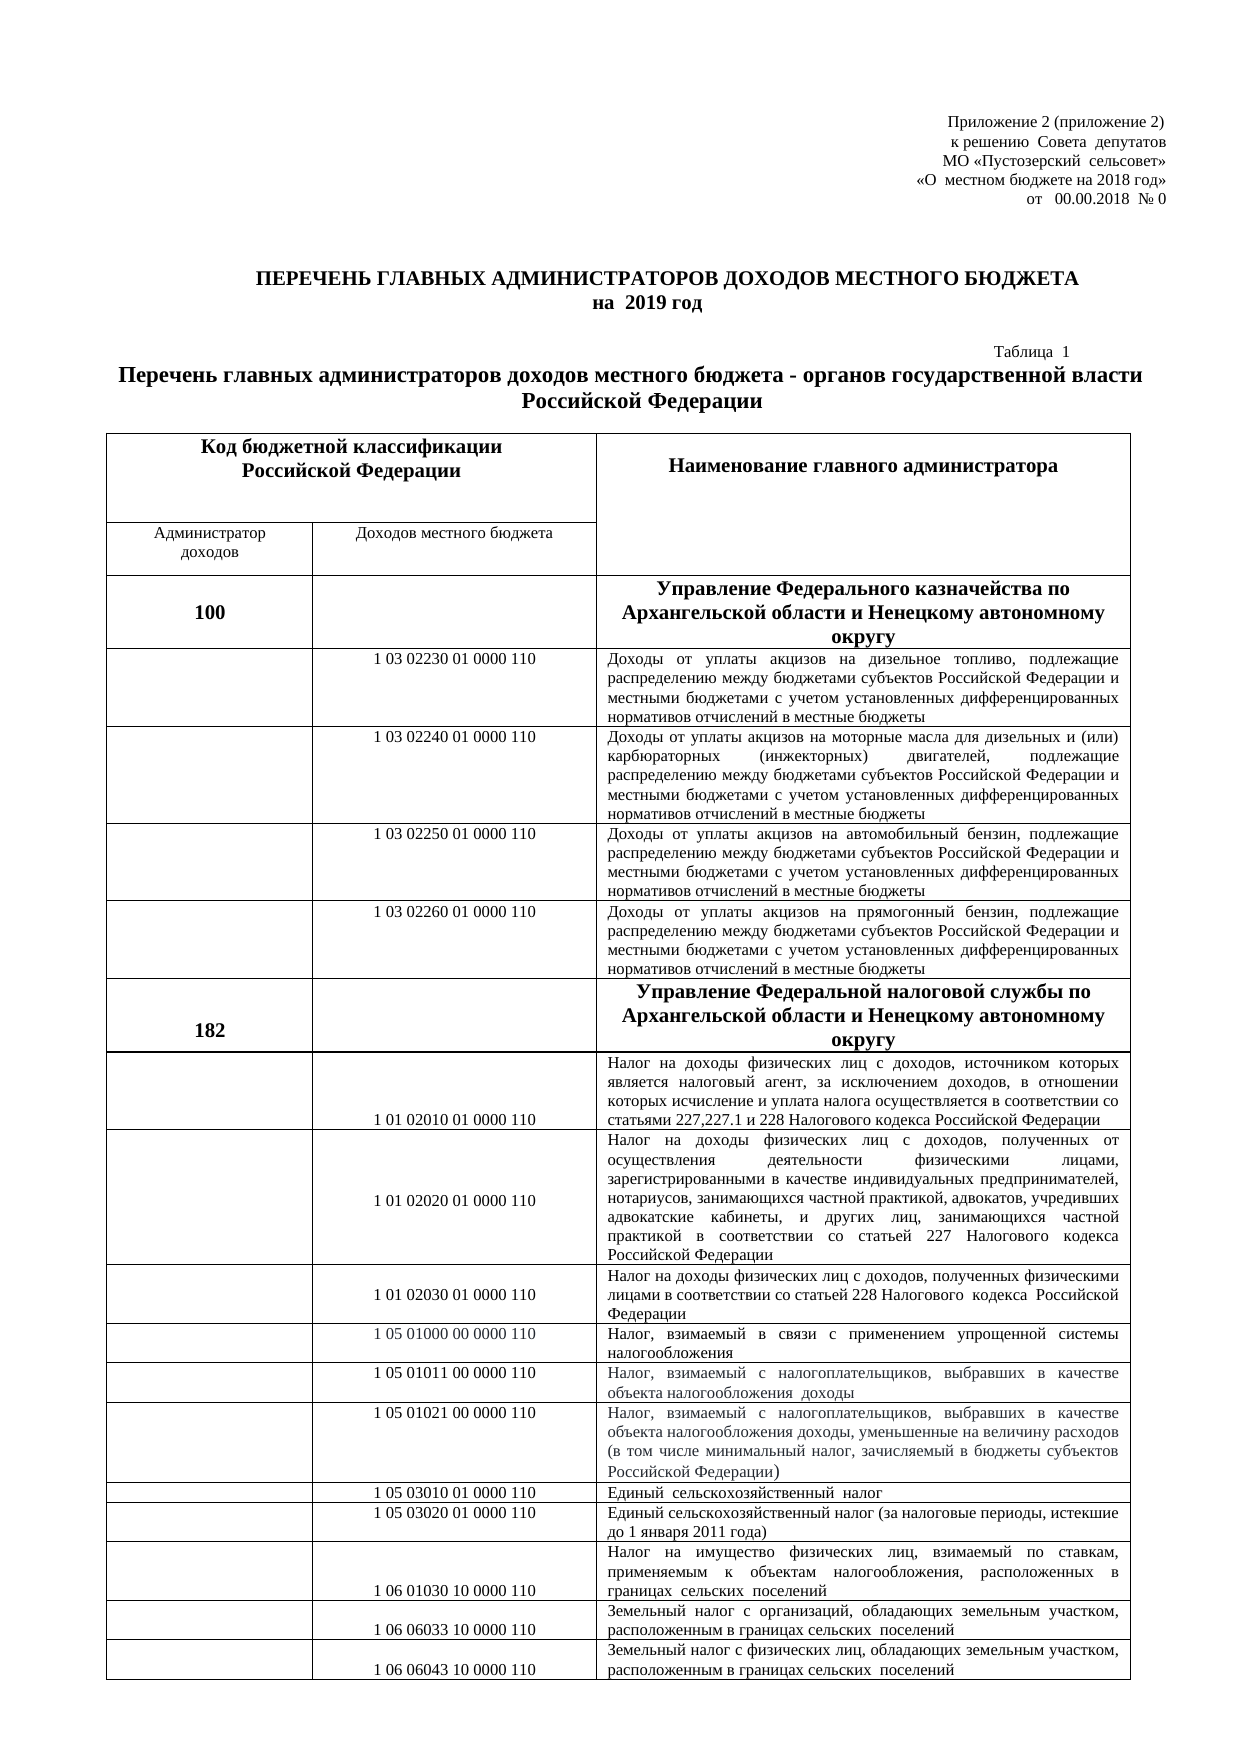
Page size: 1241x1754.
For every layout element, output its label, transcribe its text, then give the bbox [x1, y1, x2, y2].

table_cell [107, 824, 312, 900]
table_cell Земельный налог с организаций, обладающих земельным участком, расположенным в границах сельских поселений [597, 1601, 1130, 1639]
table_cell [107, 1503, 312, 1541]
text «О местном бюджете на 2018 год» [118, 170, 1166, 189]
table_cell 1 06 06043 10 0000 110 [313, 1640, 596, 1678]
table_cell [107, 1403, 312, 1482]
table_cell Доходы от уплаты акцизов на моторные масла для дизельных и (или) карбюраторных (инжекторных) двигателей, подлежащие распределению между бюджетами субъектов Российской Федерации и местными бюджетами с учетом установленных дифференцированных нормативов отчислений в местные бюджеты [597, 727, 1130, 823]
table_cell [107, 727, 312, 823]
table_cell Доходы от уплаты акцизов на прямогонный бензин, подлежащие распределению между бюджетами субъектов Российской Федерации и местными бюджетами с учетом установленных дифференцированных нормативов отчислений в местные бюджеты [597, 901, 1130, 978]
table_cell 1 06 06033 10 0000 110 [313, 1601, 596, 1639]
table_cell 1 05 03020 01 0000 110 [313, 1503, 596, 1541]
table_cell 182 [107, 979, 312, 1051]
table_cell 1 05 01021 00 0000 110 [313, 1403, 596, 1482]
table_cell Земельный налог с физических лиц, обладающих земельным участком, расположенным в границах сельских поселений [597, 1640, 1130, 1678]
table_cell Налог, взимаемый в связи с применением упрощенной системы налогообложения [597, 1324, 1130, 1362]
table_cell [107, 901, 312, 978]
table_cell 100 [107, 576, 312, 648]
table_cell Доходов местного бюджета [313, 523, 596, 575]
text ПЕРЕЧЕНЬ ГЛАВНЫХ АДМИНИСТРАТОРОВ ДОХОДОВ МЕСТНОГО БЮДЖЕТА [118, 266, 1166, 289]
table_cell 1 05 03010 01 0000 110 [313, 1483, 596, 1502]
table_cell 1 05 01011 00 0000 110 [313, 1363, 596, 1402]
table_header Код бюджетной классификации Российской Федерации [107, 434, 596, 522]
text Таблица 1 [118, 342, 1166, 361]
table_cell Доходы от уплаты акцизов на автомобильный бензин, подлежащие распределению между бюджетами субъектов Российской Федерации и местными бюджетами с учетом установленных дифференцированных нормативов отчислений в местные бюджеты [597, 824, 1130, 900]
text Перечень главных администраторов доходов местного бюджета - органов государственной власти [118, 361, 1166, 387]
table_cell 1 03 02240 01 0000 110 [313, 727, 596, 823]
table_cell 1 01 02030 01 0000 110 [313, 1265, 596, 1323]
table_cell [107, 649, 312, 726]
table_cell [313, 979, 596, 1051]
table_cell [107, 1542, 312, 1600]
table_cell Налог на доходы физических лиц с доходов, источником которых является налоговый агент, за исключением доходов, в отношении которых исчисление и уплата налога осуществляется в соответствии со статьями 227,227.1 и 228 Налогового кодекса Российской Федерации [597, 1053, 1130, 1129]
text МО «Пустозерский сельсовет» [118, 151, 1166, 170]
table_header Наименование главного администратора [597, 434, 1130, 575]
table_cell [107, 1363, 312, 1402]
table_cell Единый сельскохозяйственный налог (за налоговые периоды, истекшие до 1 января 2011 года) [597, 1503, 1130, 1541]
table_cell Управление Федеральной налоговой службы по Архангельской области и Ненецкому автономному округу [597, 979, 1130, 1051]
table_cell Единый сельскохозяйственный налог [597, 1483, 1130, 1502]
table_cell [107, 1130, 312, 1264]
table_cell [107, 1053, 312, 1129]
table_cell 1 06 01030 10 0000 110 [313, 1542, 596, 1600]
text на 2019 год [118, 289, 1166, 314]
table_cell [107, 1640, 312, 1678]
table_cell Налог на доходы физических лиц с доходов, полученных от осуществления деятельности физическими лицами, зарегистрированными в качестве индивидуальных предпринимателей, нотариусов, занимающихся частной практикой, адвокатов, учредивших адвокатские кабинеты, и других лиц, занимающихся частной практикой в соответствии со статьей 227 Налогового кодекса Российской Федерации [597, 1130, 1130, 1264]
table_cell Доходы от уплаты акцизов на дизельное топливо, подлежащие распределению между бюджетами субъектов Российской Федерации и местными бюджетами с учетом установленных дифференцированных нормативов отчислений в местные бюджеты [597, 649, 1130, 726]
table_cell Налог на имущество физических лиц, взимаемый по ставкам, применяемым к объектам налогообложения, расположенных в границах сельских поселений [597, 1542, 1130, 1600]
table_cell [107, 1324, 312, 1362]
text Приложение 2 (приложение 2) [118, 112, 1166, 131]
table_cell [107, 1483, 312, 1502]
table_cell Налог, взимаемый с налогоплательщиков, выбравших в качестве объекта налогообложения доходы [597, 1363, 1130, 1402]
text Российской Федерации [118, 387, 1166, 413]
text от 00.00.2018 № 0 [118, 189, 1166, 208]
table_cell 1 03 02250 01 0000 110 [313, 824, 596, 900]
table_cell 1 05 01000 00 0000 110 [313, 1324, 596, 1362]
table_cell 1 03 02230 01 0000 110 [313, 649, 596, 726]
table_cell Налог на доходы физических лиц с доходов, полученных физическими лицами в соответствии со статьей 228 Налогового кодекса Российской Федерации [597, 1265, 1130, 1323]
table_cell [107, 1265, 312, 1323]
table_cell [313, 576, 596, 648]
table_cell 1 01 02020 01 0000 110 [313, 1130, 596, 1264]
table_cell Управление Федерального казначейства по Архангельской области и Ненецкому автономному округу [597, 576, 1130, 648]
table_cell Администратор доходов [107, 523, 312, 575]
table_cell Налог, взимаемый с налогоплательщиков, выбравших в качестве объекта налогообложения доходы, уменьшенные на величину расходов (в том числе минимальный налог, зачисляемый в бюджеты субъектов Российской Федерации) [597, 1403, 1130, 1482]
table_cell [107, 1601, 312, 1639]
table_cell 1 01 02010 01 0000 110 [313, 1053, 596, 1129]
table_cell 1 03 02260 01 0000 110 [313, 901, 596, 978]
text к решению Совета депутатов [118, 131, 1166, 151]
